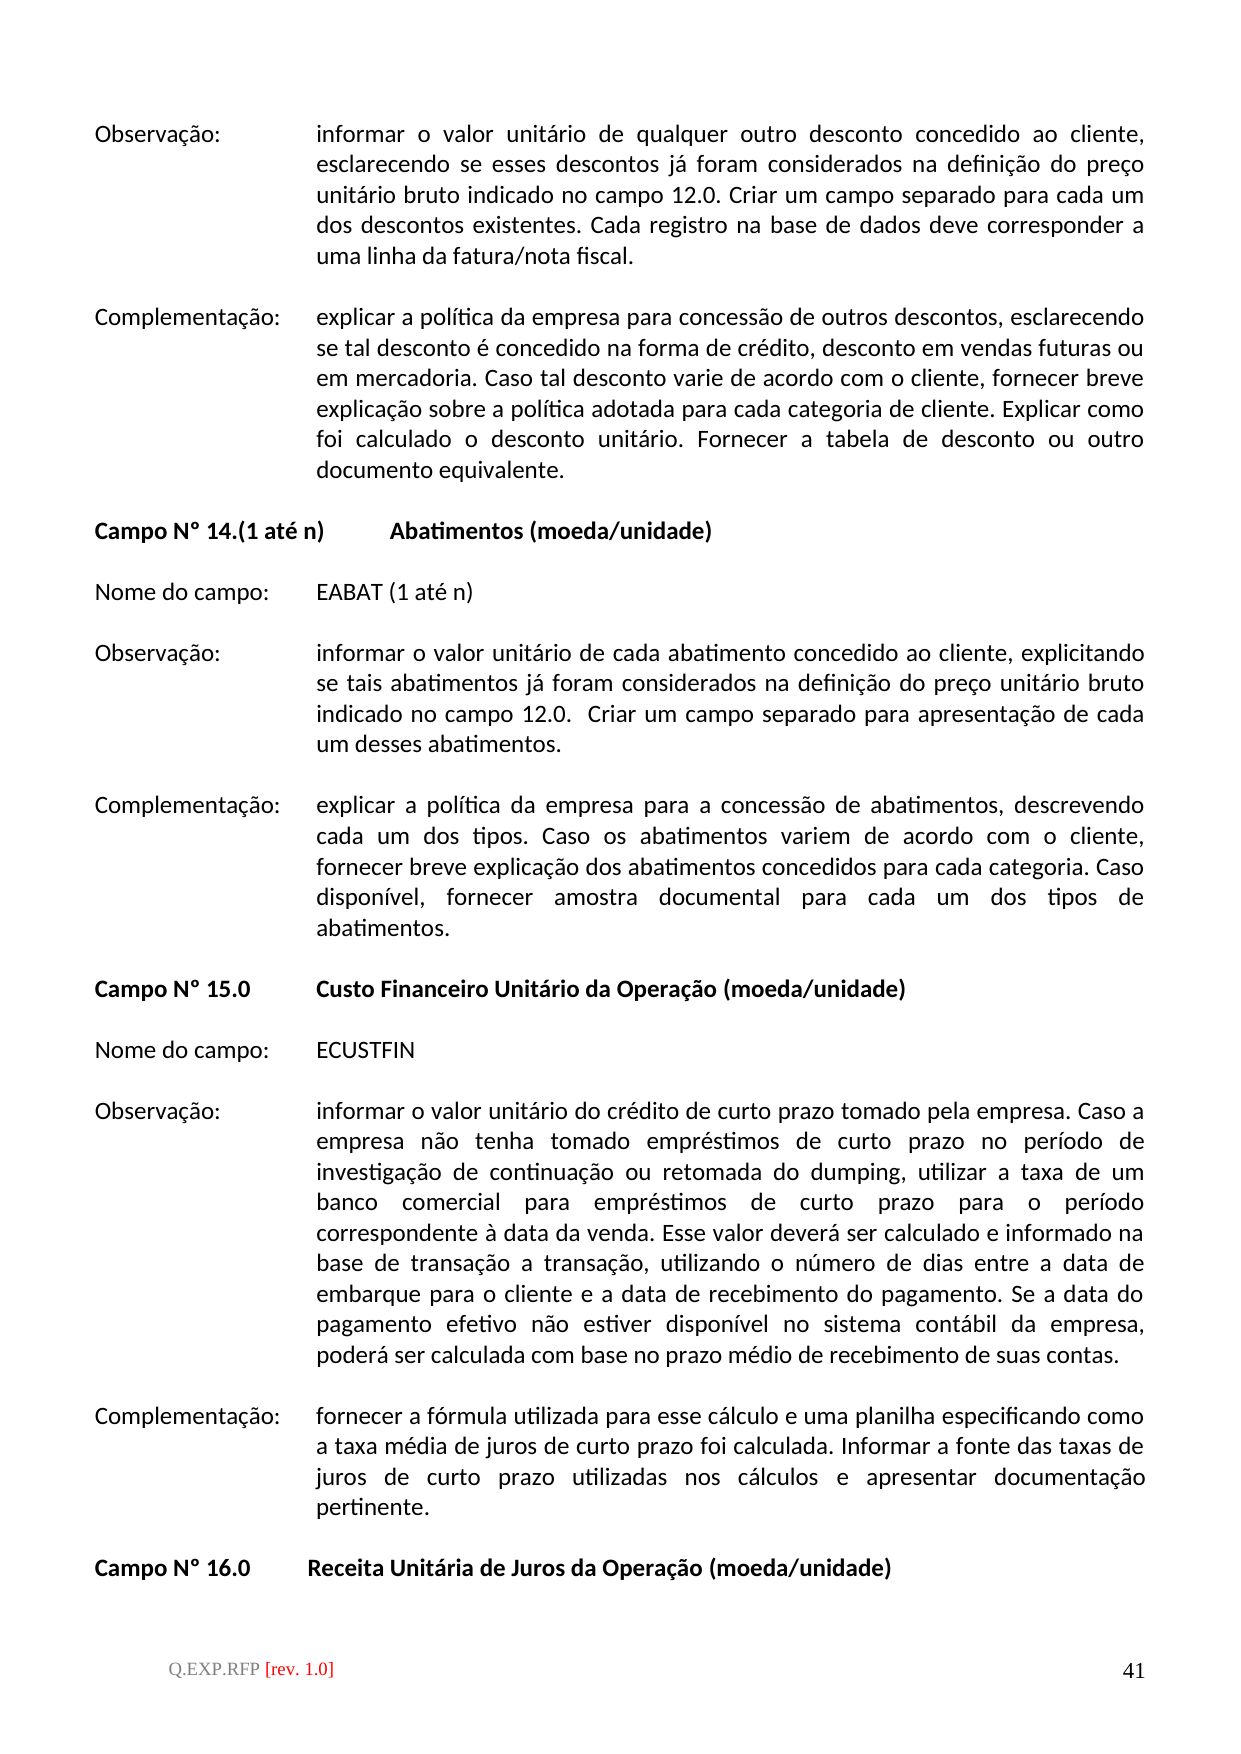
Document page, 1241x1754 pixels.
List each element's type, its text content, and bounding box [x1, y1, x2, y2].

text Nome do campo: ECUSTFIN [94, 1034, 1146, 1064]
text Campo Nº 14.(1 até n) Abatimentos (moeda/unidade) [94, 515, 1146, 545]
text Complementação: explicar a política da empresa para a concessão de abatimentos, descrevendo cada um dos tipos. Caso os abatimentos variem de acordo com o cliente, fornecer breve explicação dos abatimentos concedidos para cada categoria. Caso disponível, fornecer amostra documental para cada um dos tipos de abatimentos. [94, 789, 1146, 942]
text Campo Nº 16.0 Receita Unitária de Juros da Operação (moeda/unidade) [94, 1553, 1146, 1583]
text Observação: informar o valor unitário do crédito de curto prazo tomado pela empresa. Caso a empresa não tenha tomado empréstimos de curto prazo no período de investigação de continuação ou retomada do dumping, utilizar a taxa de um banco comercial para empréstimos de curto prazo para o período correspondente à data da venda. Esse valor deverá ser calculado e informado na base de transação a transação, utilizando o número de dias entre a data de embarque para o cliente e a data de recebimento do pagamento. Se a data do pagamento efetivo não estiver disponível no sistema contábil da empresa, poderá ser calculada com base no prazo médio de recebimento de suas contas. [94, 1095, 1146, 1369]
text Observação: informar o valor unitário de cada abatimento concedido ao cliente, explicitando se tais abatimentos já foram considerados na definição do preço unitário bruto indicado no campo 12.0. Criar um campo separado para apresentação de cada um desses abatimentos. [94, 637, 1146, 759]
text Complementação: fornecer a fórmula utilizada para esse cálculo e uma planilha especificando como a taxa média de juros de curto prazo foi calculada. Informar a fonte das taxas de juros de curto prazo utilizadas nos cálculos e apresentar documentação pertinente. [94, 1400, 1146, 1522]
text Nome do campo: EABAT (1 até n) [94, 576, 1146, 606]
text Campo Nº 15.0 Custo Financeiro Unitário da Operação (moeda/unidade) [94, 973, 1146, 1003]
text Complementação: explicar a política da empresa para concessão de outros descontos, esclarecendo se tal desconto é concedido na forma de crédito, desconto em vendas futuras ou em mercadoria. Caso tal desconto varie de acordo com o cliente, fornecer breve explicação sobre a política adotada para cada categoria de cliente. Explicar como foi calculado o desconto unitário. Fornecer a tabela de desconto ou outro documento equivalente. [94, 301, 1146, 484]
text Observação: informar o valor unitário de qualquer outro desconto concedido ao cliente, esclarecendo se esses descontos já foram considerados na definição do preço unitário bruto indicado no campo 12.0. Criar um campo separado para cada um dos descontos existentes. Cada registro na base de dados deve corresponder a uma linha da fatura/nota fiscal. [94, 118, 1146, 271]
